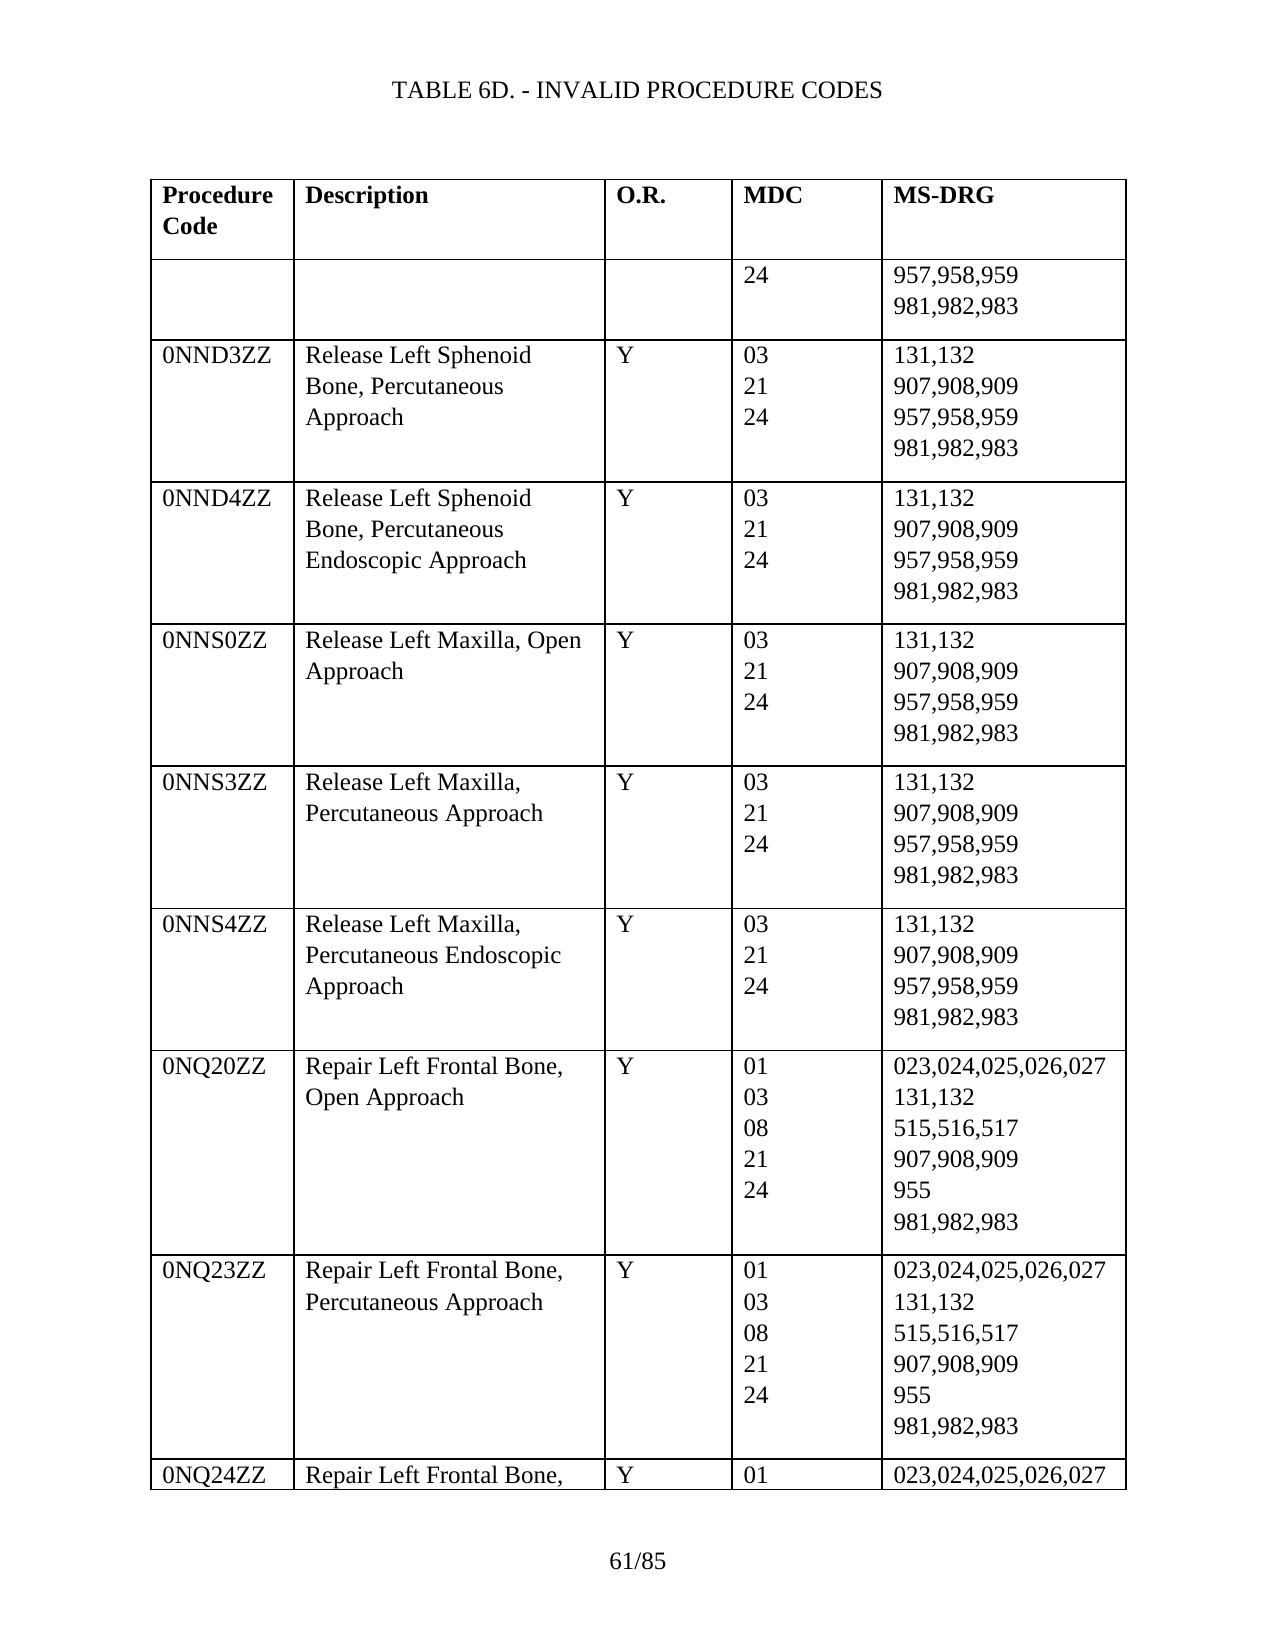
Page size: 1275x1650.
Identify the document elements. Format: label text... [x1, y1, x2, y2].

table_header MDC [733, 180, 881, 259]
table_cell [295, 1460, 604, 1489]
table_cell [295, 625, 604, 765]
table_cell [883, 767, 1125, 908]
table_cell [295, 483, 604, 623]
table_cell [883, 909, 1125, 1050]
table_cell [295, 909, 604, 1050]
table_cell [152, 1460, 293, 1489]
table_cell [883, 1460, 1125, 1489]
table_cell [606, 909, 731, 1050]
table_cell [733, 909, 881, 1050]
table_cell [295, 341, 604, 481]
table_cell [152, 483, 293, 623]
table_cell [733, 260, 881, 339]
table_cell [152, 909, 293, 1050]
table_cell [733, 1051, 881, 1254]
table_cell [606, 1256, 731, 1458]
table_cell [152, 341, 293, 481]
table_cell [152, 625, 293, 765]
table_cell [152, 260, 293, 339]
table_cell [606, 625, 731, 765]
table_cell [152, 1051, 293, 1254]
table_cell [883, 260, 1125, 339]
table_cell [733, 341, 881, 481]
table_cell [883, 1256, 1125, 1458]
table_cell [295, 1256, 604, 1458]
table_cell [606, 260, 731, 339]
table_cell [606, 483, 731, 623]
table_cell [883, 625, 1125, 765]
table_header Description [295, 180, 604, 259]
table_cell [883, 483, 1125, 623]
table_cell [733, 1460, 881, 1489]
table_header O.R. [606, 180, 731, 259]
table_header Procedure Code [152, 180, 293, 259]
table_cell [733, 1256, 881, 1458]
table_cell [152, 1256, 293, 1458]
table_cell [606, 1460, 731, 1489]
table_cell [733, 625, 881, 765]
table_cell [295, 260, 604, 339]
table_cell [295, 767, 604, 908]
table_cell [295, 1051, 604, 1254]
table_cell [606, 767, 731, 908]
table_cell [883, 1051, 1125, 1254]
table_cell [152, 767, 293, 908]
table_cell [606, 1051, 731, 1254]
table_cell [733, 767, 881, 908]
table_header MS-DRG [883, 180, 1125, 259]
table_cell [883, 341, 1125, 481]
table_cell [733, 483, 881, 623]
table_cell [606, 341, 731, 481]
